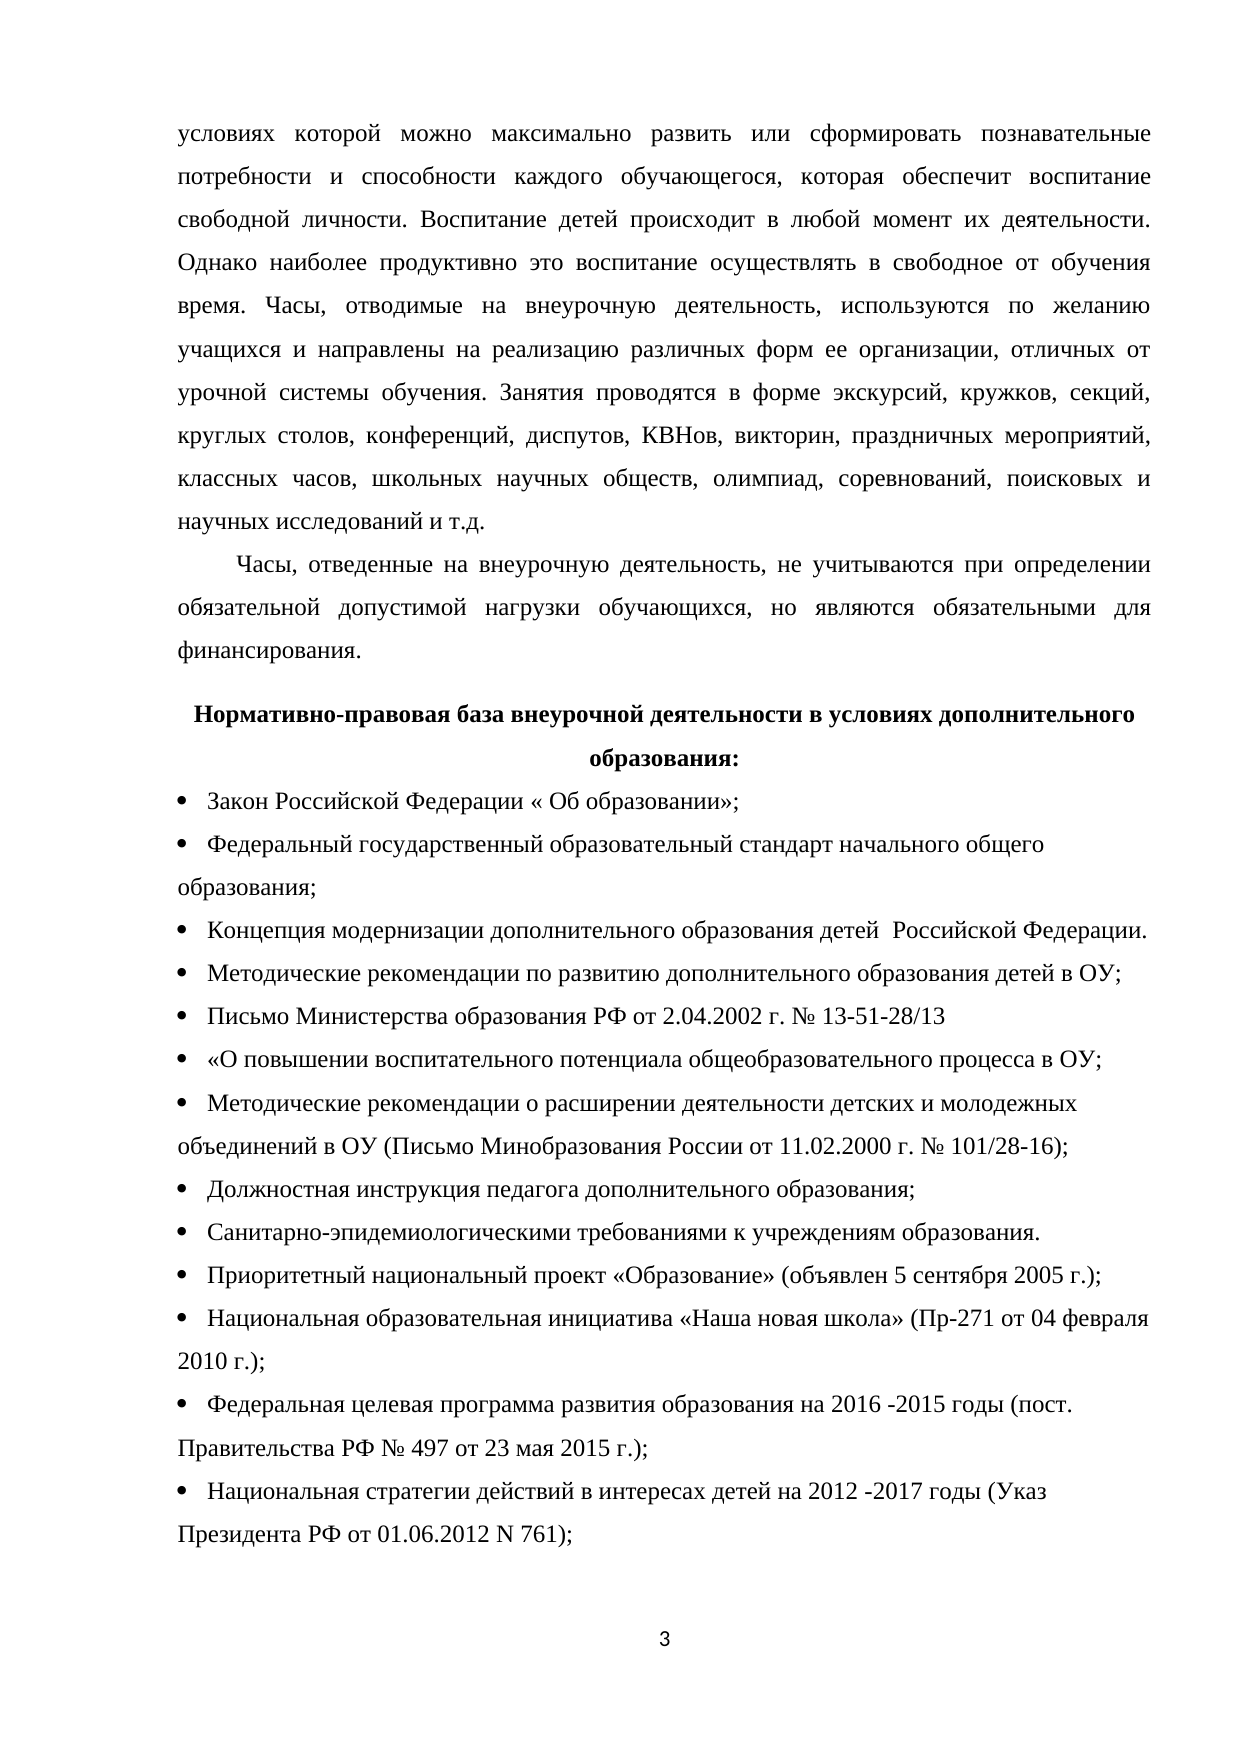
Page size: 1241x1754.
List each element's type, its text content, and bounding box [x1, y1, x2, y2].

text Нормативно-правовая база внеурочной деятельности в условиях дополнительного образования: [177, 699, 1152, 771]
list «О повышении воспитательного потенциала общеобразовательного процесса в ОУ; [177, 1044, 1152, 1073]
list Федеральный государственный образовательный стандарт начального общего образования; [177, 829, 1152, 901]
list Федеральная целевая программа развития образования на 2016 -2015 годы (пост. Правительства РФ № 497 от 23 мая 2015 г.); [177, 1389, 1152, 1461]
list Концепция модернизации дополнительного образования детей Российской Федерации. [177, 915, 1152, 944]
list Должностная инструкция педагога дополнительного образования; [177, 1174, 1152, 1203]
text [162, 118, 1152, 664]
list Приоритетный национальный проект «Образование» (объявлен 5 сентября 2005 г.); [177, 1260, 1152, 1289]
list Национальная образовательная инициатива «Наша новая школа» (Пр-271 от 04 февраля 2010 г.); [177, 1303, 1152, 1375]
list Санитарно-эпидемиологическими требованиями к учреждениям образования. [177, 1217, 1152, 1246]
list Методические рекомендации о расширении деятельности детских и молодежных объединений в ОУ (Письмо Минобразования России от 11.02.2000 г. № 101/28-16); [177, 1088, 1152, 1159]
list Методические рекомендации по развитию дополнительного образования детей в ОУ; [177, 958, 1152, 987]
list Национальная стратегии действий в интересах детей на 2012 -2017 годы (Указ Президента РФ от 01.06.2012 N 761); [177, 1476, 1152, 1548]
list Закон Российской Федерации « Об образовании»; [177, 786, 1152, 814]
list Письмо Министерства образования РФ от 2.04.2002 г. № 13-51-28/13 [177, 1001, 1152, 1030]
